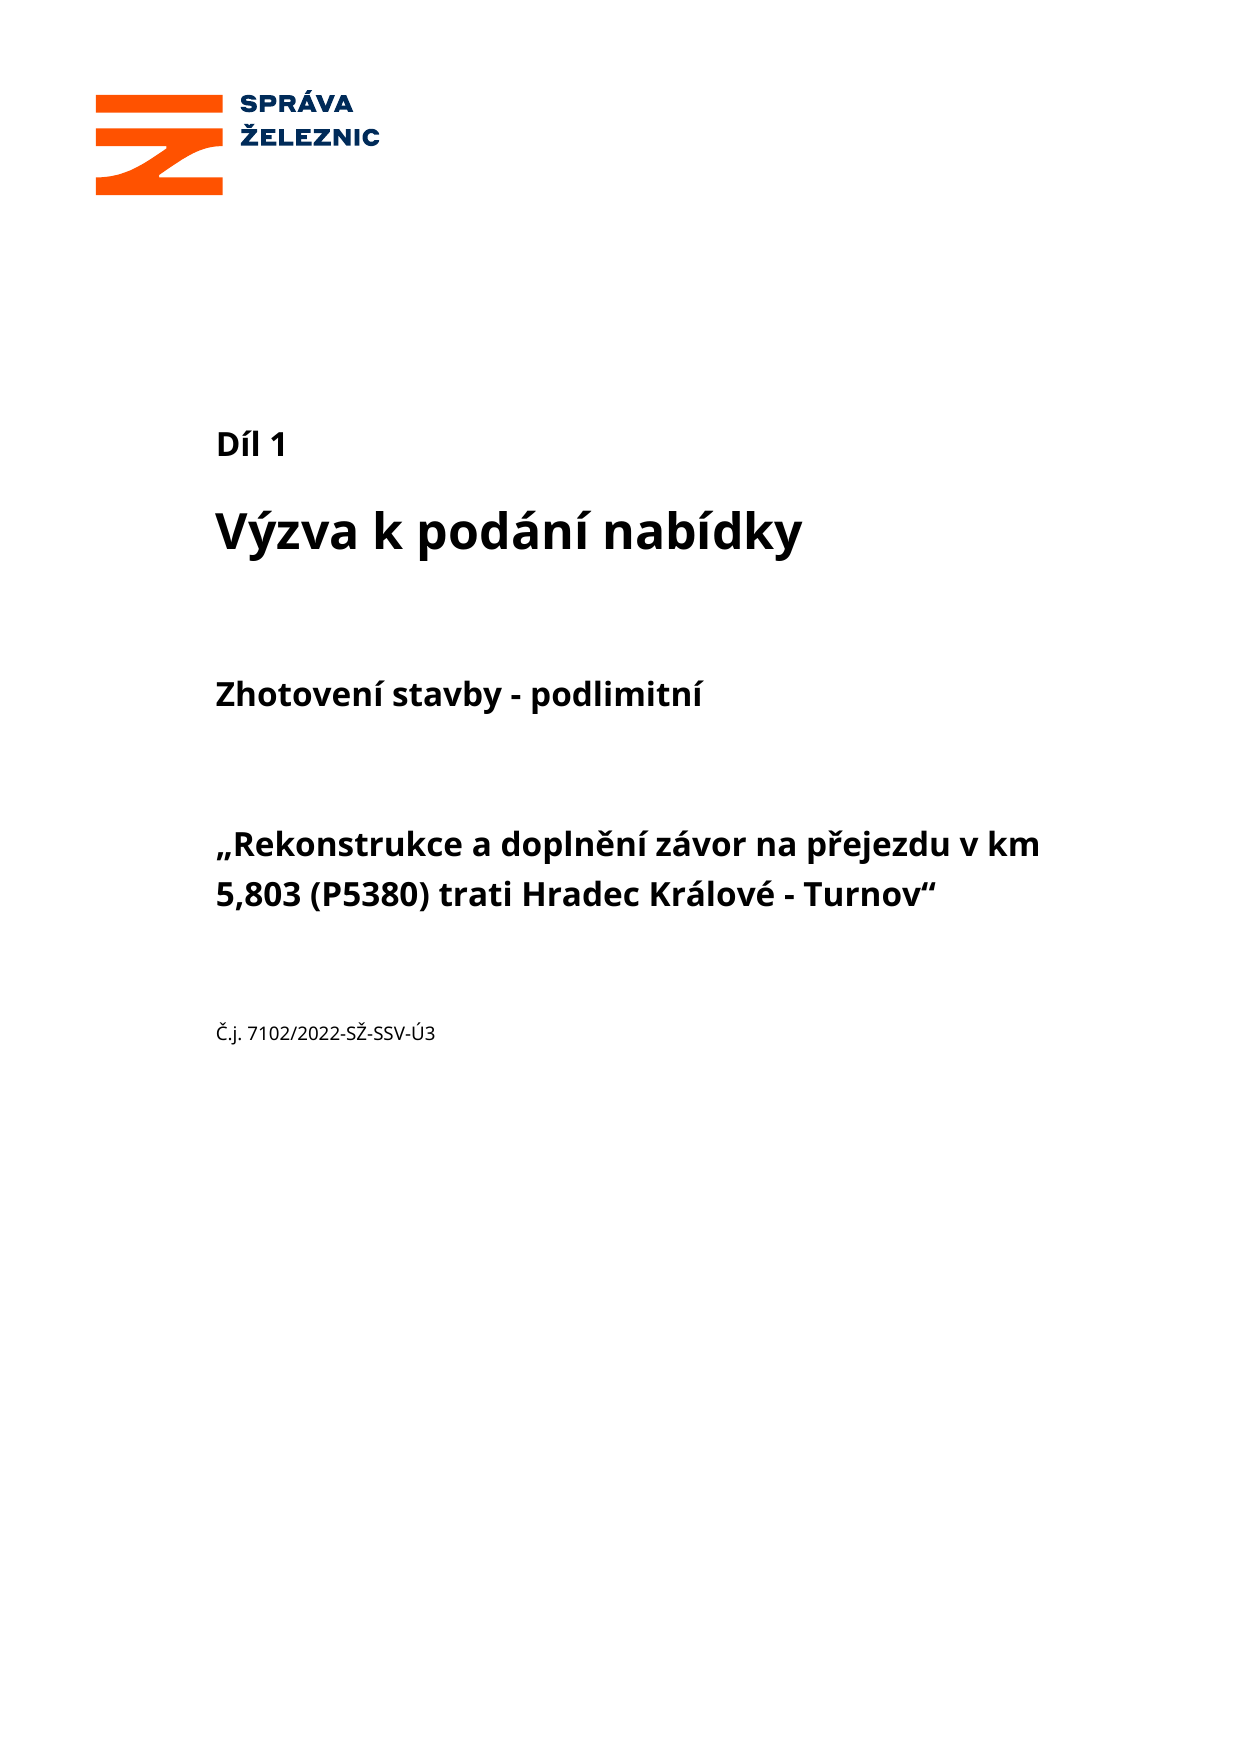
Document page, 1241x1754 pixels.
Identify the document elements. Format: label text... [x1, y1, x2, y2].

text Výzva k podání nabídky [216, 496, 1122, 564]
text „Rekonstrukce a doplnění závor na přejezdu v km 5,803 (P5380) trati Hradec Králové - Turnov“ [216, 820, 1122, 916]
text Zhotovení stavby - podlimitní [216, 671, 1122, 716]
text Díl 1 [216, 421, 1122, 466]
list Č.j. 7102/2022-SŽ-SSV-Ú3 [216, 1020, 1122, 1046]
